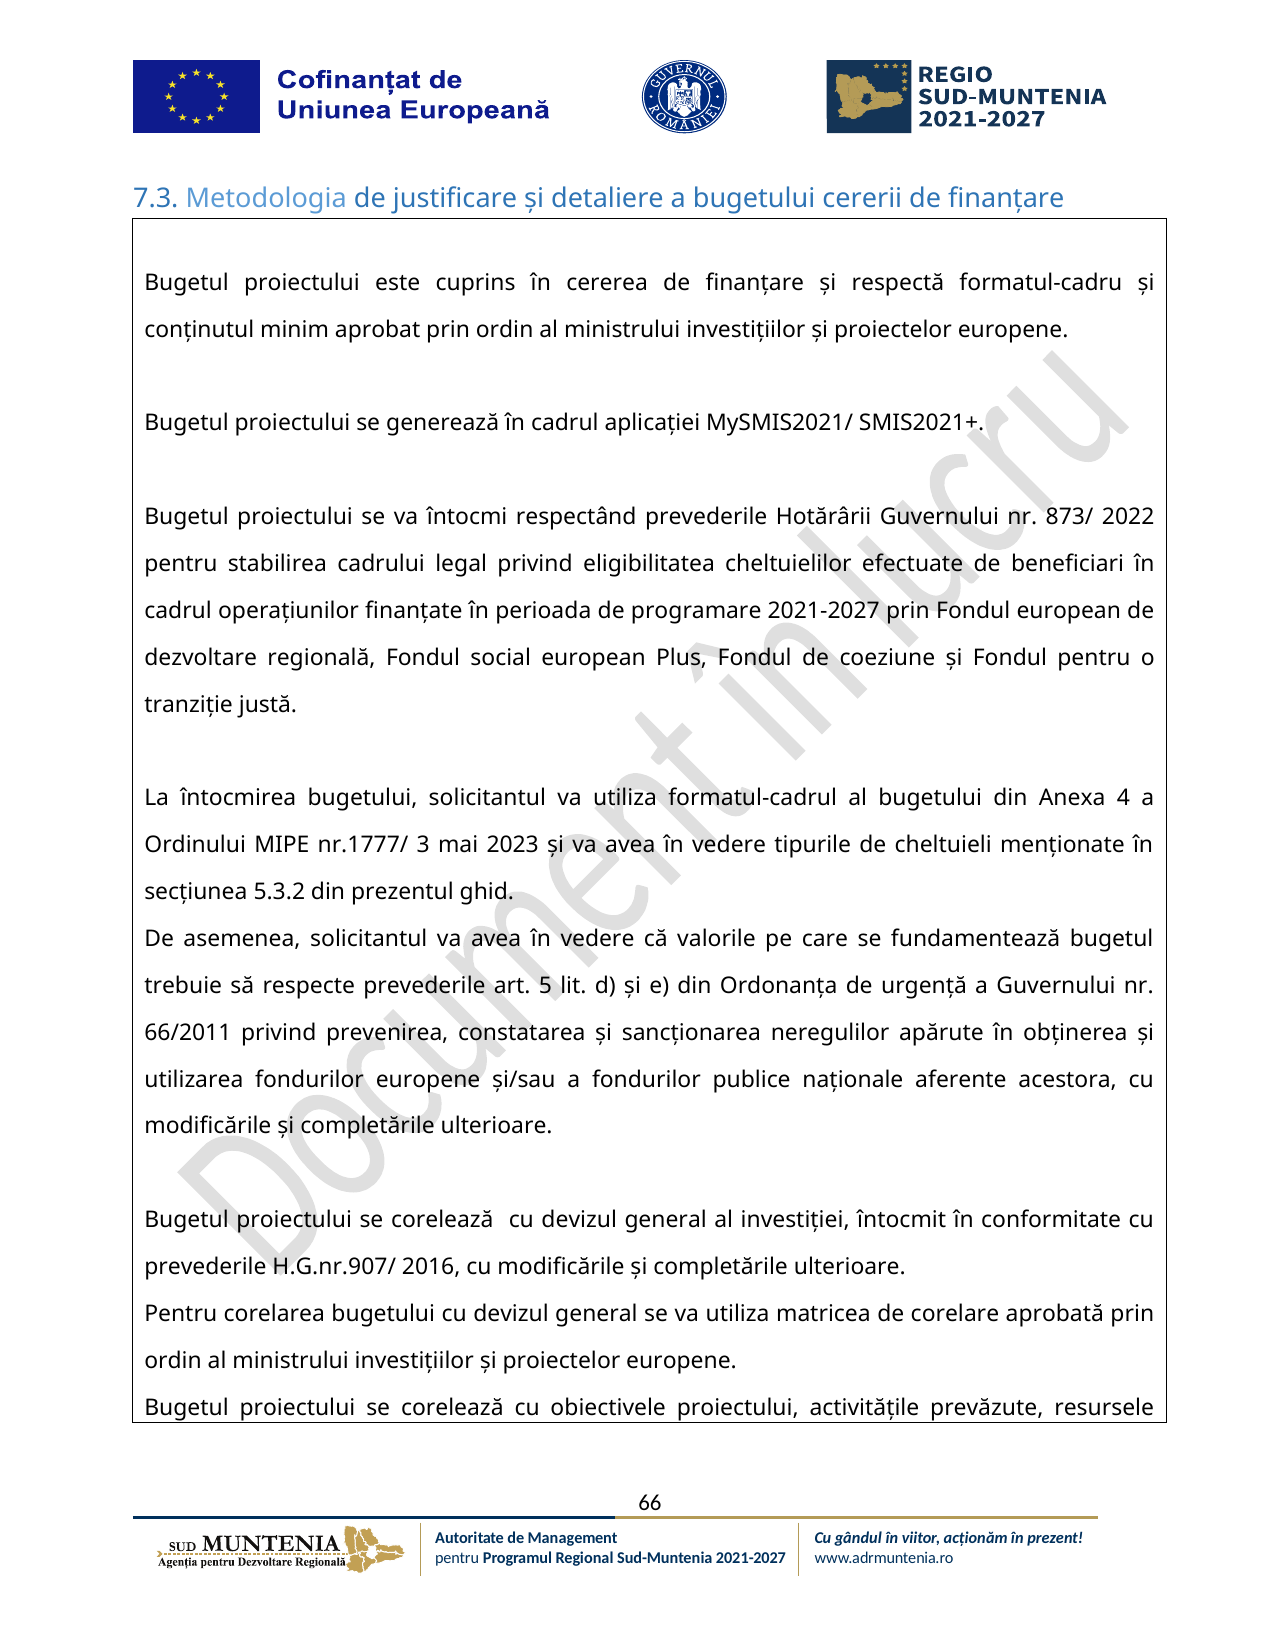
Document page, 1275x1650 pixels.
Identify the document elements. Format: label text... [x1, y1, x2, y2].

subtitle 7.3. Metodologia de justificare și detaliere a bugetului cererii de finanțare [133, 178, 1167, 215]
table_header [133, 219, 1166, 1422]
